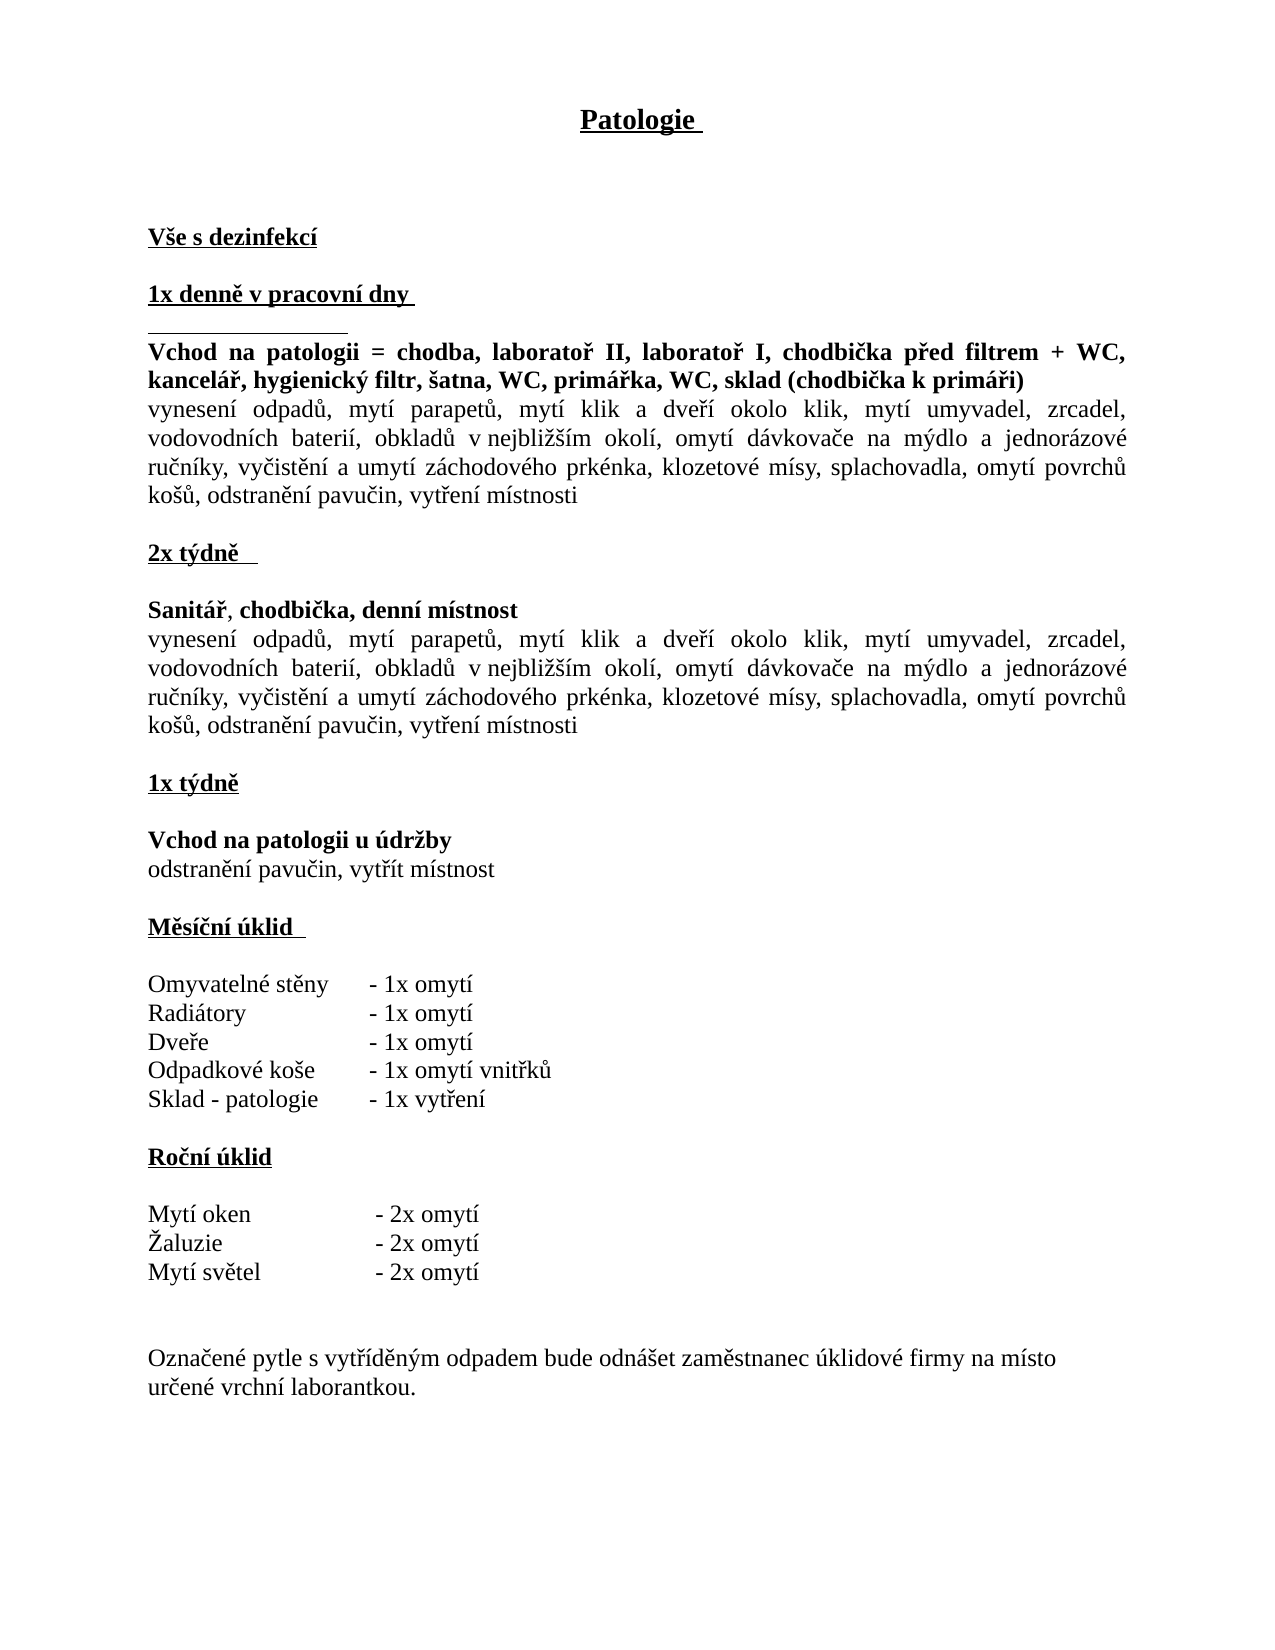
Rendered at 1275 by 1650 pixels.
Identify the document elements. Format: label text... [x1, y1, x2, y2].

text odstranění pavučin, vytřít místnost [148, 854, 1127, 883]
text Měsíční úklid [148, 912, 1127, 940]
text Odpadkové koše - 1x omytí vnitřků [148, 1055, 1127, 1084]
text Žaluzie - 2x omytí [148, 1228, 1127, 1257]
text Dveře - 1x omytí [148, 1027, 1127, 1055]
subtitle Roční úklid [148, 1142, 1127, 1170]
text Vchod na patologii u údržby [148, 825, 1127, 854]
text Sklad - patologie - 1x vytření [148, 1084, 1127, 1113]
text Vchod na patologii = chodba, laboratoř II, laboratoř I, chodbička před filtrem + WC, kancelář, hygienický filtr, šatna, WC, primářka, WC, sklad (chodbička k primáři) [148, 337, 1127, 394]
text Patologie [148, 102, 1127, 135]
text 1x týdně [148, 768, 1127, 797]
subtitle Radiátory - 1x omytí [148, 998, 1127, 1027]
text 2x týdně [148, 538, 1127, 567]
text vynesení odpadů, mytí parapetů, mytí klik a dveří okolo klik, mytí umyvadel, zrcadel, vodovodních baterií, obkladů v nejbližším okolí, omytí dávkovače na mýdlo a jednorázové ručníky, vyčistění a umytí záchodového prkénka, klozetové mísy, splachovadla, omytí povrchů košů, odstranění pavučin, vytření místnosti [148, 394, 1127, 509]
text Označené pytle s vytříděným odpadem bude odnášet zaměstnanec úklidové firmy na místo určené vrchní laborantkou. [148, 1343, 1127, 1400]
text Mytí světel - 2x omytí [148, 1257, 1127, 1285]
text Vše s dezinfekcí [148, 222, 1127, 250]
text Mytí oken - 2x omytí [148, 1199, 1127, 1228]
text vynesení odpadů, mytí parapetů, mytí klik a dveří okolo klik, mytí umyvadel, zrcadel, vodovodních baterií, obkladů v nejbližším okolí, omytí dávkovače na mýdlo a jednorázové ručníky, vyčistění a umytí záchodového prkénka, klozetové mísy, splachovadla, omytí povrchů košů, odstranění pavučin, vytření místnosti [148, 624, 1127, 739]
text Omyvatelné stěny - 1x omytí [148, 969, 1127, 998]
text 1x denně v pracovní dny [148, 279, 1127, 308]
text Sanitář, chodbička, denní místnost [148, 595, 1127, 624]
